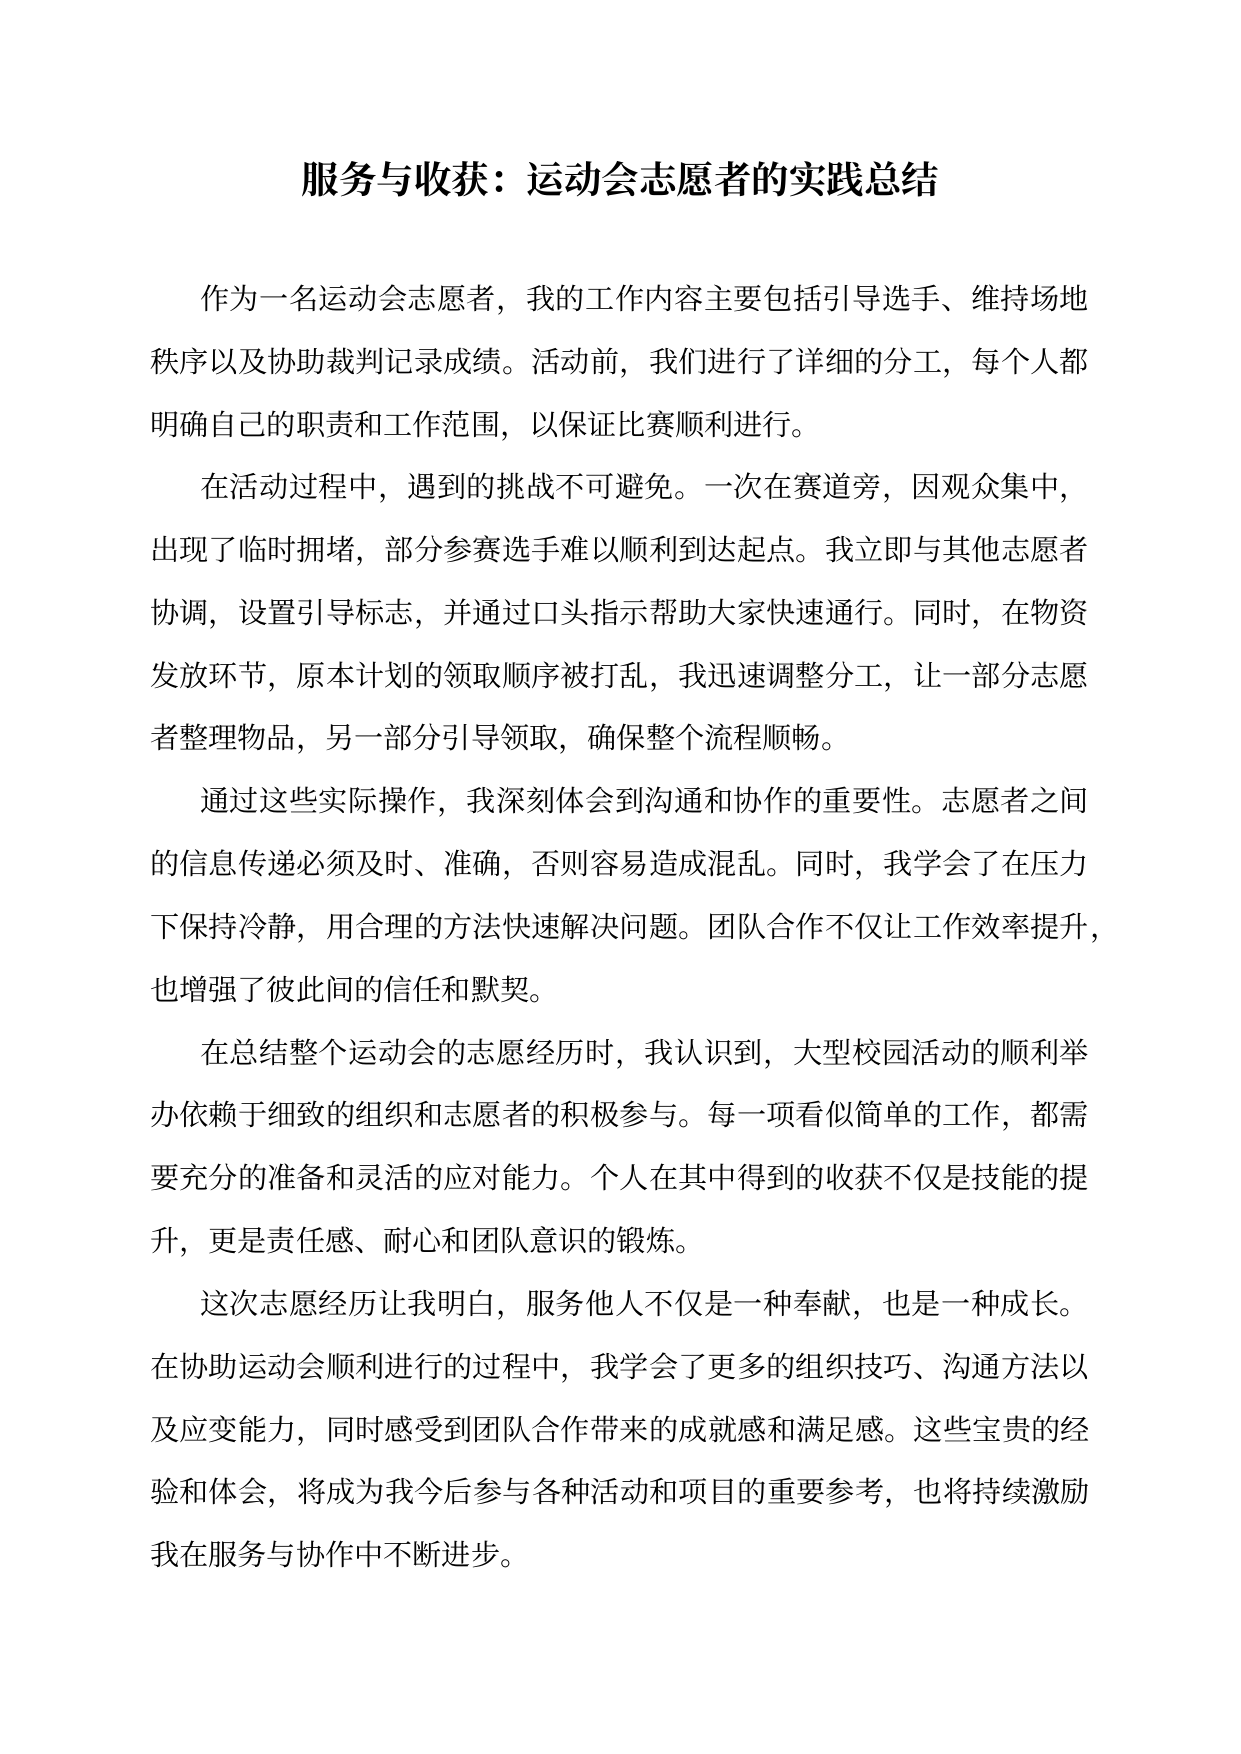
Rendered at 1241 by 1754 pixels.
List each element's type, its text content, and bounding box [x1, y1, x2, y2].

text 作为一名运动会志愿者，我的工作内容主要包括引导选手、维持场地秩序以及协助裁判记录成绩。活动前，我们进行了详细的分工，每个人都明确自己的职责和工作范围，以保证比赛顺利进行。 [150, 276, 1090, 443]
text 这次志愿经历让我明白，服务他人不仅是一种奉献，也是一种成长。在协助运动会顺利进行的过程中，我学会了更多的组织技巧、沟通方法以及应变能力，同时感受到团队合作带来的成就感和满足感。这些宝贵的经验和体会，将成为我今后参与各种活动和项目的重要参考，也将持续激励我在服务与协作中不断进步。 [150, 1281, 1090, 1574]
text 通过这些实际操作，我深刻体会到沟通和协作的重要性。志愿者之间的信息传递必须及时、准确，否则容易造成混乱。同时，我学会了在压力下保持冷静，用合理的方法快速解决问题。团队合作不仅让工作效率提升，也增强了彼此间的信任和默契。 [150, 778, 1090, 1008]
text 在活动过程中，遇到的挑战不可避免。一次在赛道旁，因观众集中，出现了临时拥堵，部分参赛选手难以顺利到达起点。我立即与其他志愿者协调，设置引导标志，并通过口头指示帮助大家快速通行。同时，在物资发放环节，原本计划的领取顺序被打乱，我迅速调整分工，让一部分志愿者整理物品，另一部分引导领取，确保整个流程顺畅。 [150, 464, 1090, 757]
text 在总结整个运动会的志愿经历时，我认识到，大型校园活动的顺利举办依赖于细致的组织和志愿者的积极参与。每一项看似简单的工作，都需要充分的准备和灵活的应对能力。个人在其中得到的收获不仅是技能的提升，更是责任感、耐心和团队意识的锻炼。 [150, 1029, 1090, 1260]
subtitle 服务与收获：运动会志愿者的实践总结 [150, 150, 1090, 204]
